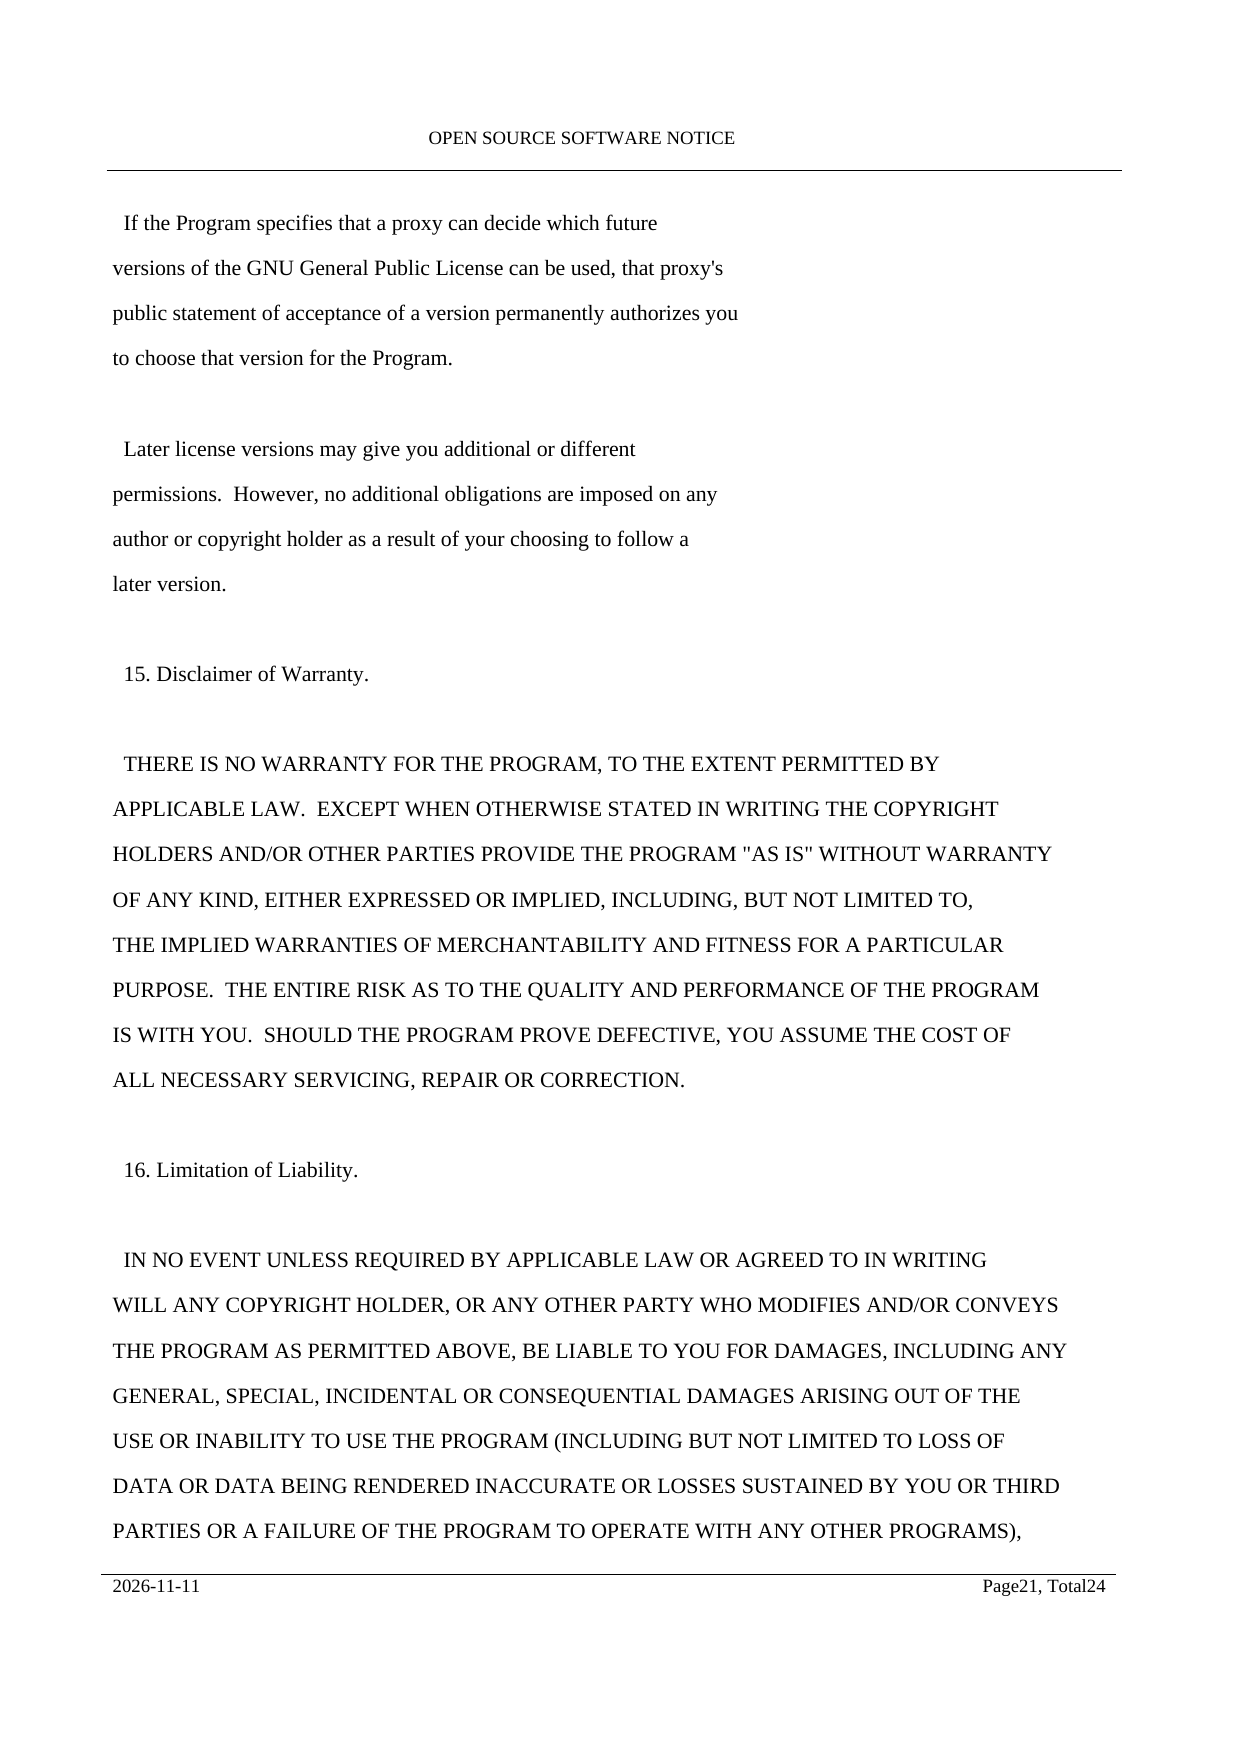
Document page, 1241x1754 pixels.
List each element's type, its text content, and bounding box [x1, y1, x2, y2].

text APPLICABLE LAW. EXCEPT WHEN OTHERWISE STATED IN WRITING THE COPYRIGHT [112, 793, 1128, 825]
text WILL ANY COPYRIGHT HOLDER, OR ANY OTHER PARTY WHO MODIFIES AND/OR CONVEYS [112, 1289, 1128, 1321]
text versions of the GNU General Public License can be used, that proxy's [112, 251, 1128, 284]
text to choose that version for the Program. [112, 342, 1128, 374]
text public statement of acceptance of a version permanently authorizes you [112, 297, 1128, 329]
text later version. [112, 567, 1128, 600]
text Later license versions may give you additional or different [112, 432, 1128, 464]
text OF ANY KIND, EITHER EXPRESSED OR IMPLIED, INCLUDING, BUT NOT LIMITED TO, [112, 883, 1128, 915]
text IN NO EVENT UNLESS REQUIRED BY APPLICABLE LAW OR AGREED TO IN WRITING [112, 1244, 1128, 1276]
text permissions. However, no additional obligations are imposed on any [112, 477, 1128, 509]
text THERE IS NO WARRANTY FOR THE PROGRAM, TO THE EXTENT PERMITTED BY [112, 748, 1128, 780]
text If the Program specifies that a proxy can decide which future [112, 206, 1128, 239]
text THE IMPLIED WARRANTIES OF MERCHANTABILITY AND FITNESS FOR A PARTICULAR [112, 928, 1128, 961]
text 16. Limitation of Liability. [112, 1153, 1128, 1186]
text 15. Disclaimer of Warranty. [112, 657, 1128, 690]
text DATA OR DATA BEING RENDERED INACCURATE OR LOSSES SUSTAINED BY YOU OR THIRD [112, 1469, 1128, 1502]
text author or copyright holder as a result of your choosing to follow a [112, 522, 1128, 554]
text ALL NECESSARY SERVICING, REPAIR OR CORRECTION. [112, 1063, 1128, 1096]
text THE PROGRAM AS PERMITTED ABOVE, BE LIABLE TO YOU FOR DAMAGES, INCLUDING ANY [112, 1334, 1128, 1366]
text USE OR INABILITY TO USE THE PROGRAM (INCLUDING BUT NOT LIMITED TO LOSS OF [112, 1424, 1128, 1457]
text IS WITH YOU. SHOULD THE PROGRAM PROVE DEFECTIVE, YOU ASSUME THE COST OF [112, 1018, 1128, 1051]
text HOLDERS AND/OR OTHER PARTIES PROVIDE THE PROGRAM "AS IS" WITHOUT WARRANTY [112, 838, 1128, 870]
text PURPOSE. THE ENTIRE RISK AS TO THE QUALITY AND PERFORMANCE OF THE PROGRAM [112, 973, 1128, 1006]
text PARTIES OR A FAILURE OF THE PROGRAM TO OPERATE WITH ANY OTHER PROGRAMS), [112, 1514, 1128, 1547]
text GENERAL, SPECIAL, INCIDENTAL OR CONSEQUENTIAL DAMAGES ARISING OUT OF THE [112, 1379, 1128, 1412]
